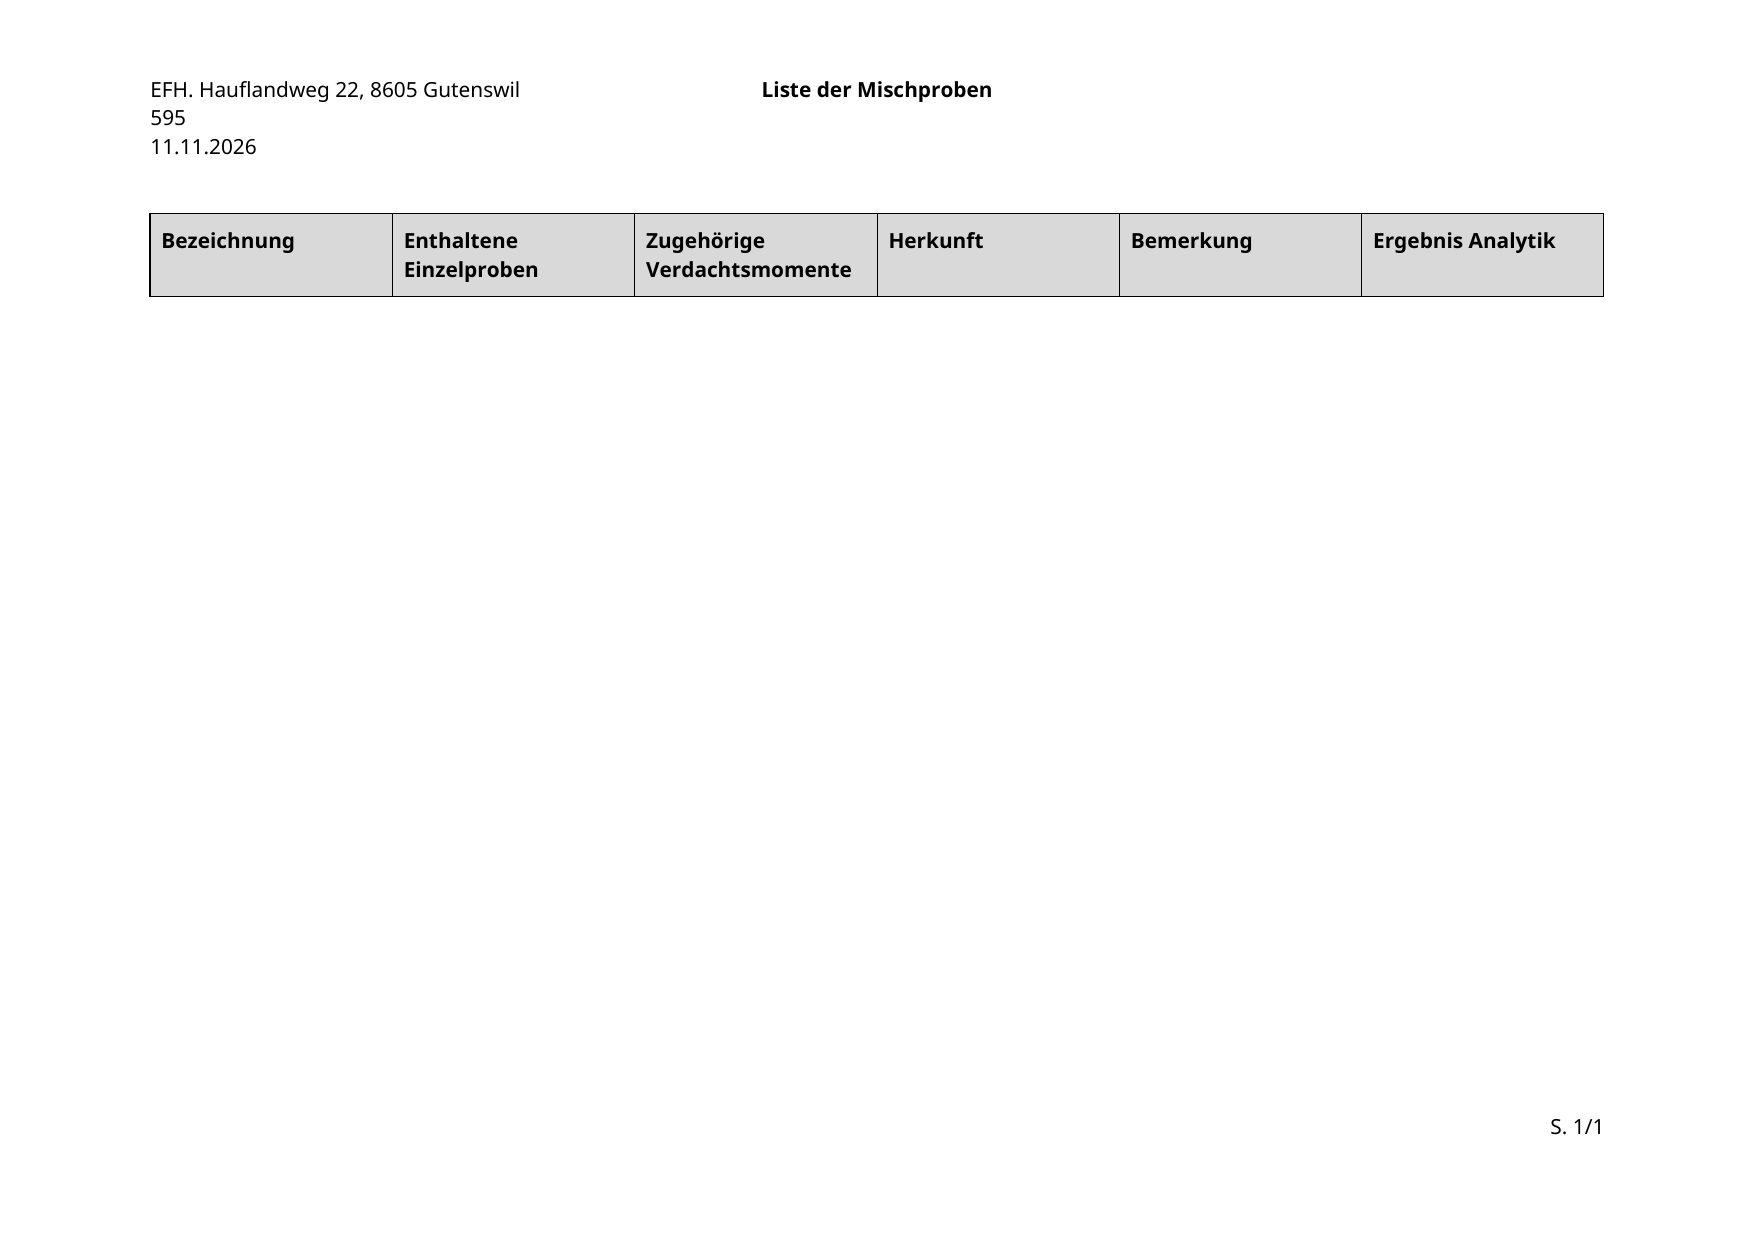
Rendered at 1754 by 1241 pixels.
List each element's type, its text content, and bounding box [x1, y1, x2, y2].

table_header Bemerkung [1120, 214, 1361, 296]
table_header Enthaltene Einzelproben [393, 214, 634, 296]
table_header Ergebnis Analytik [1362, 214, 1603, 296]
table_header Zugehörige Verdachtsmomente [635, 214, 877, 296]
table_header Herkunft [878, 214, 1119, 296]
table_header Bezeichnung [151, 214, 392, 296]
